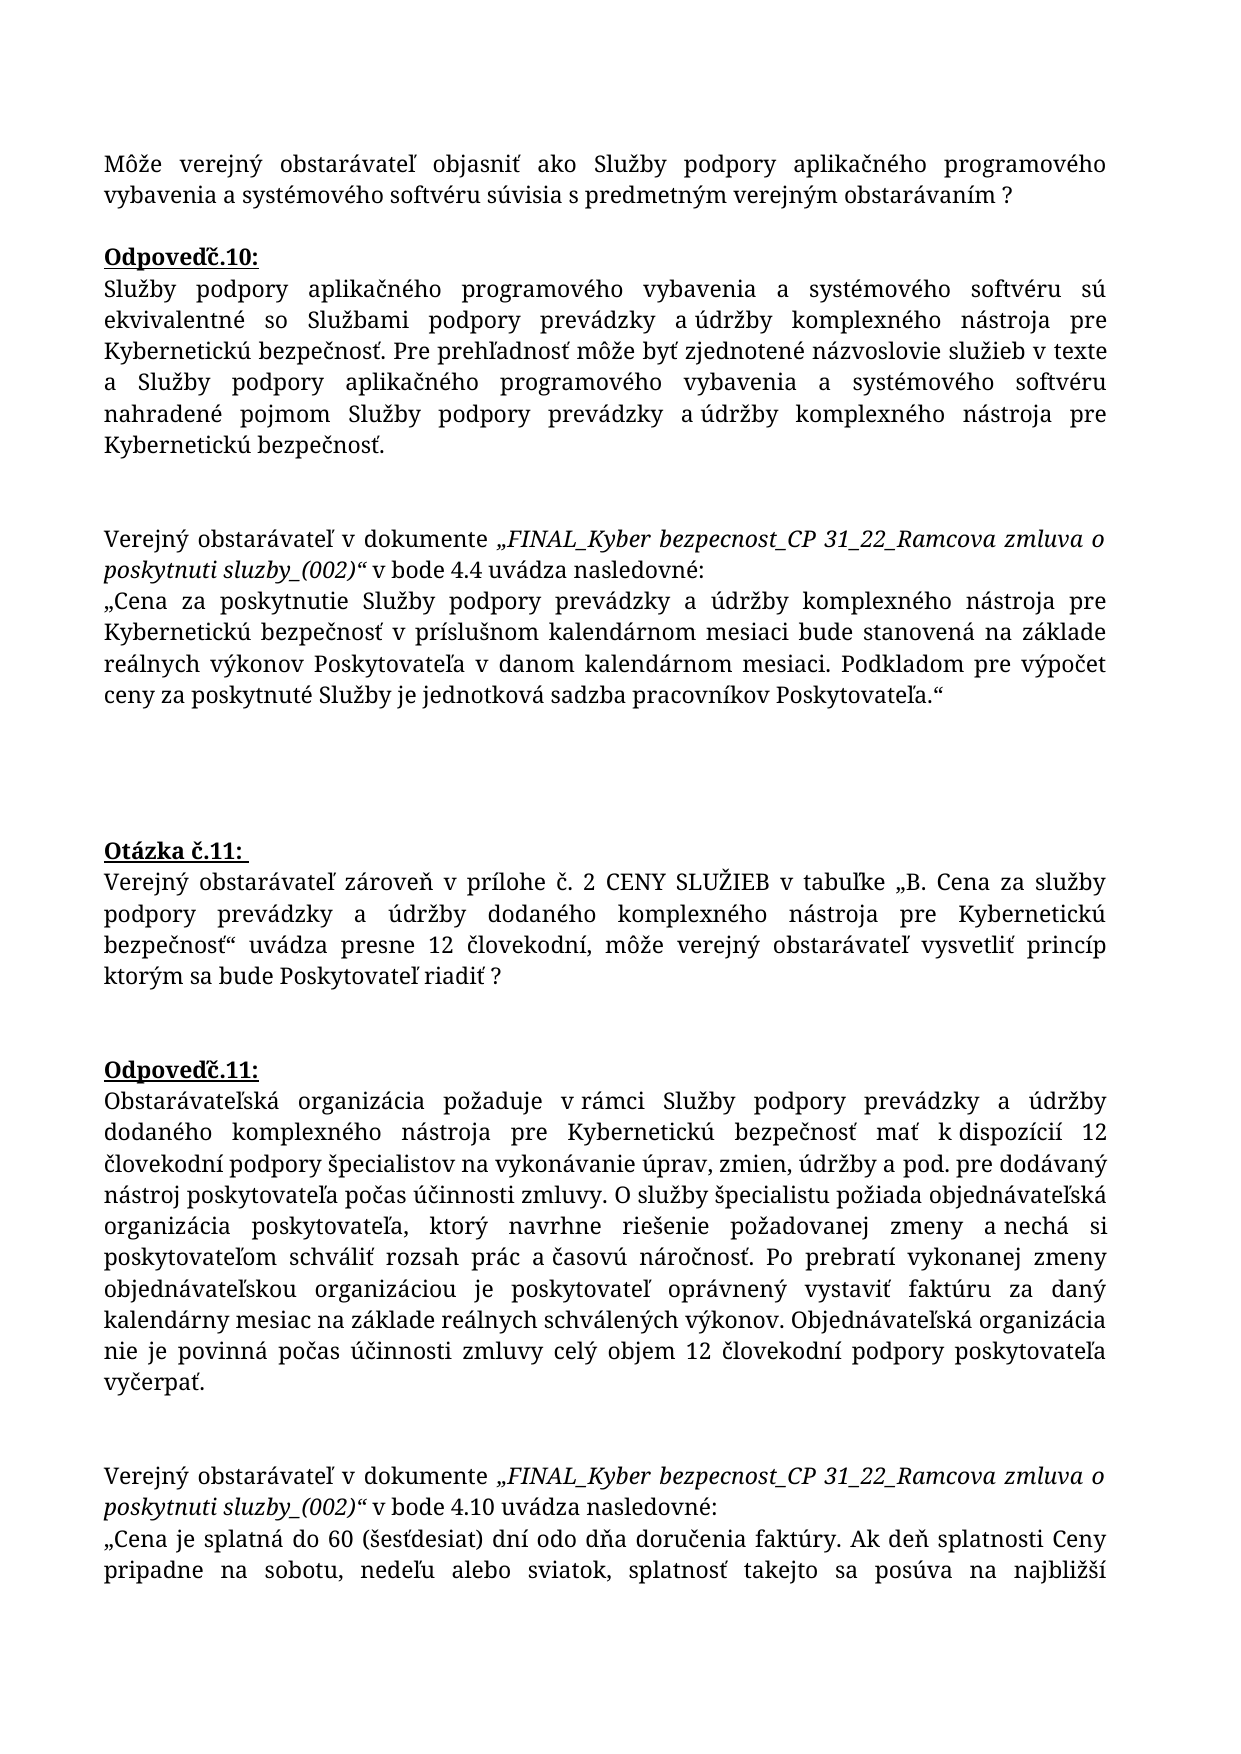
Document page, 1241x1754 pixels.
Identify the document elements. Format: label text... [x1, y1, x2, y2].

text Odpoveďč.10: [103, 241, 1107, 273]
text Služby podpory aplikačného programového vybavenia a systémového softvéru sú ekvivalentné so Službami podpory prevádzky a údržby komplexného nástroja pre Kybernetickú bezpečnosť. Pre prehľadnosť môže byť zjednotené názvoslovie služieb v texte a Služby podpory aplikačného programového vybavenia a systémového softvéru nahradené pojmom Služby podpory prevádzky a údržby komplexného nástroja pre Kybernetickú bezpečnosť. [103, 273, 1107, 460]
text Verejný obstarávateľ v dokumente „FINAL_Kyber bezpecnost_CP 31_22_Ramcova zmluva o poskytnuti sluzby_(002)“ v bode 4.10 uvádza nasledovné: [103, 1460, 1107, 1523]
text Verejný obstarávateľ v dokumente „FINAL_Kyber bezpecnost_CP 31_22_Ramcova zmluva o poskytnuti sluzby_(002)“ v bode 4.4 uvádza nasledovné: [103, 523, 1107, 585]
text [103, 1523, 1107, 1585]
text Verejný obstarávateľ zároveň v prílohe č. 2 CENY SLUŽIEB v tabuľke „B. Cena za služby podpory prevádzky a údržby dodaného komplexného nástroja pre Kybernetickú bezpečnosť“ uvádza presne 12 človekodní, môže verejný obstarávateľ vysvetliť princíp ktorým sa bude Poskytovateľ riadiť ? [103, 866, 1107, 991]
text Odpoveďč.11: [103, 1054, 1107, 1085]
text Obstarávateľská organizácia požaduje v rámci Služby podpory prevádzky a údržby dodaného komplexného nástroja pre Kybernetickú bezpečnosť mať k dispozícií 12 človekodní podpory špecialistov na vykonávanie úprav, zmien, údržby a pod. pre dodávaný nástroj poskytovateľa počas účinnosti zmluvy. O služby špecialistu požiada objednávateľská organizácia poskytovateľa, ktorý navrhne riešenie požadovanej zmeny a nechá si poskytovateľom schváliť rozsah prác a časovú náročnosť. Po prebratí vykonanej zmeny objednávateľskou organizáciou je poskytovateľ oprávnený vystaviť faktúru za daný kalendárny mesiac na základe reálnych schválených výkonov. Objednávateľská organizácia nie je povinná počas účinnosti zmluvy celý objem 12 človekodní podpory poskytovateľa vyčerpať. [103, 1085, 1107, 1398]
text Môže verejný obstarávateľ objasniť ako Služby podpory aplikačného programového vybavenia a systémového softvéru súvisia s predmetným verejným obstarávaním ? [103, 148, 1107, 210]
text „Cena za poskytnutie Služby podpory prevádzky a údržby komplexného nástroja pre Kybernetickú bezpečnosť v príslušnom kalendárnom mesiaci bude stanovená na základe reálnych výkonov Poskytovateľa v danom kalendárnom mesiaci. Podkladom pre výpočet ceny za poskytnuté Služby je jednotková sadzba pracovníkov Poskytovateľa.“ [103, 585, 1107, 710]
text Otázka č.11: [103, 835, 1107, 866]
